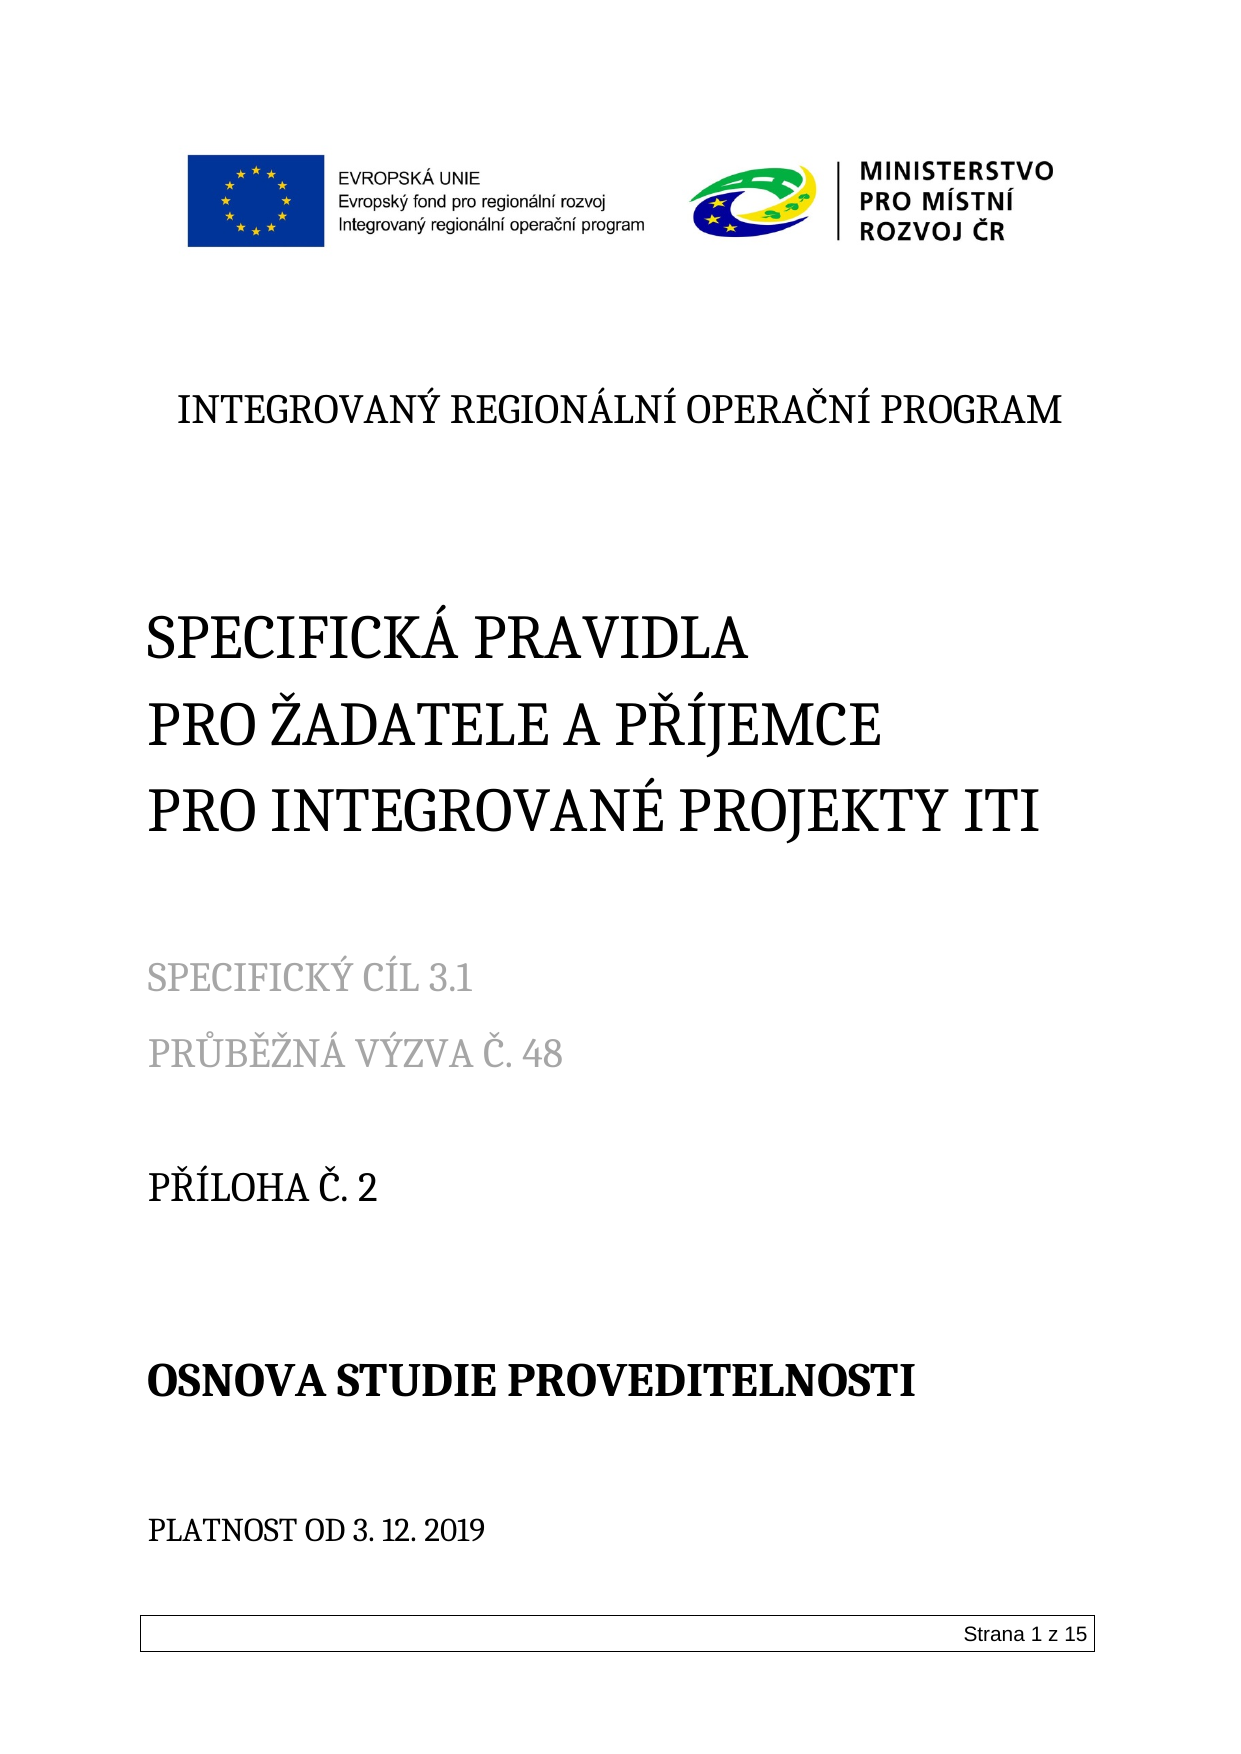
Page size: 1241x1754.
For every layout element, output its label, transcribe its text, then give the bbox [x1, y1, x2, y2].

text INTEGROVANÝ REGIONÁLNÍ OPERAČNÍ PROGRAM [148, 386, 1093, 434]
text SPECIFICKÝ CÍL 3.1 [148, 954, 1093, 1002]
text PRO ŽADATELE A PŘÍJEMCE [148, 689, 1093, 761]
picture [157, 123, 1083, 277]
text PŘÍLOHA Č. 2 [148, 1164, 1093, 1212]
text SPECIFICKÁ PRAVIDLA [148, 602, 1093, 674]
text pLATNOST OD 3. 12. 2019 [148, 1511, 1093, 1549]
text Průběžná výzva č. 48 [148, 1030, 1093, 1078]
text Osnova studie proveditelnosti [148, 1353, 1093, 1408]
text pro integrované projekty ITI [148, 775, 1093, 847]
